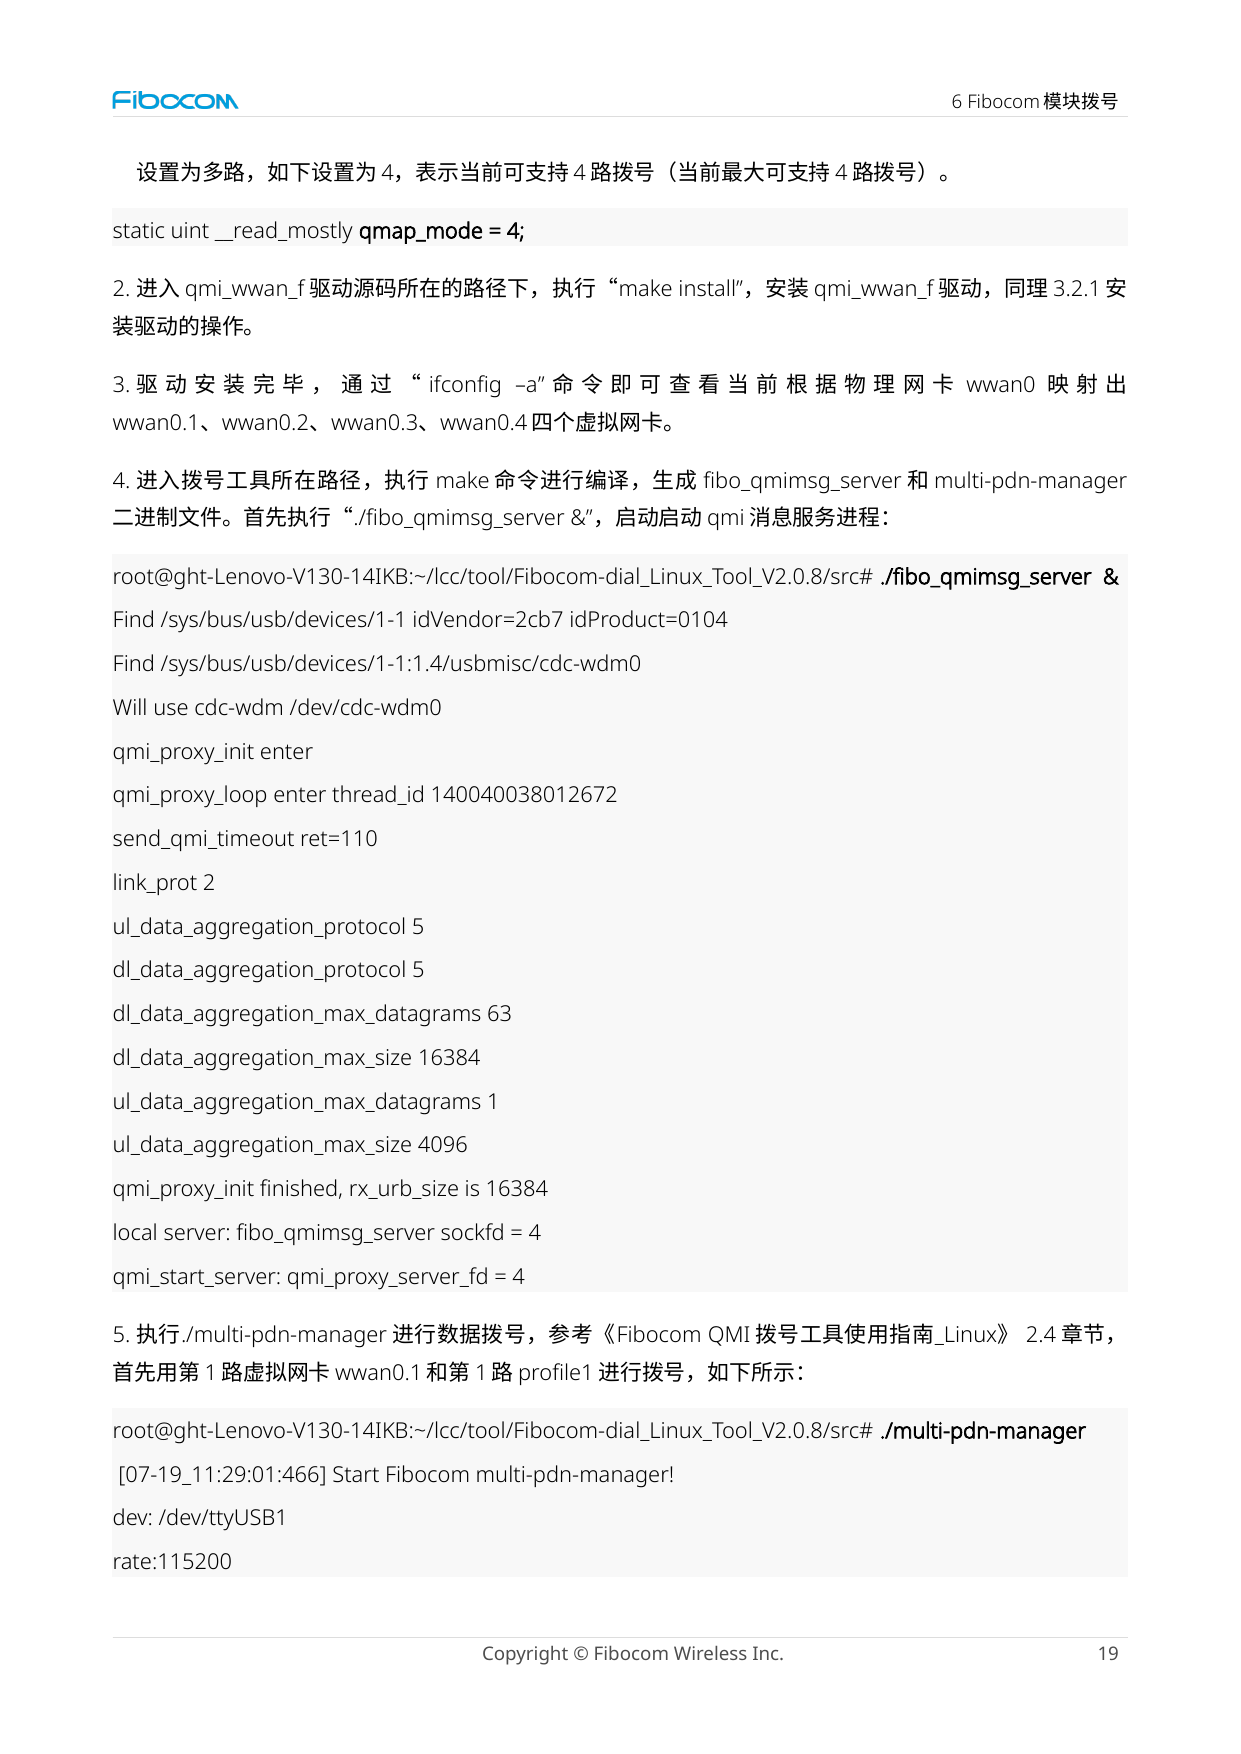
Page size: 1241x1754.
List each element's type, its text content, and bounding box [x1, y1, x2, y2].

text root@ght-Lenovo-V130-14IKB:~/lcc/tool/Fibocom-dial_Linux_Tool_V2.0.8/src# ./fibo_qmimsg_server & [112, 554, 1128, 592]
picture [198, 98, 211, 105]
text dl_data_aggregation_max_datagrams 63 [112, 992, 1128, 1029]
text ul_data_aggregation_max_size 4096 [112, 1123, 1128, 1160]
text dl_data_aggregation_max_size 16384 [112, 1035, 1128, 1073]
text qmi_proxy_init enter [112, 729, 1128, 767]
text 进入拨号工具所在路径，执行make命令进行编译，生成fibo_qmimsg_server和multi-pdn-manager二进制文件。首先执行“./fibo_qmimsg_server &”，启动启动qmi消息服务进程： [112, 458, 1128, 533]
text dl_data_aggregation_protocol 5 [112, 948, 1128, 985]
picture [143, 91, 239, 109]
text static uint __read_mostly qmap_mode = 4; [112, 208, 1128, 246]
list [112, 150, 1128, 187]
text Will use cdc-wdm /dev/cdc-wdm0 [112, 685, 1128, 723]
text send_qmi_timeout ret=110 [112, 817, 1128, 854]
text link_prot 2 [112, 860, 1128, 898]
text root@ght-Lenovo-V130-14IKB:~/lcc/tool/Fibocom-dial_Linux_Tool_V2.0.8/src# ./multi-pdn-manager [112, 1408, 1128, 1446]
picture [143, 98, 155, 105]
text qmi_proxy_init finished, rx_urb_size is 16384 [112, 1167, 1128, 1204]
picture [116, 91, 142, 109]
text ul_data_aggregation_protocol 5 [112, 904, 1128, 942]
text [07-19_11:29:01:466] Start Fibocom multi-pdn-manager! [112, 1452, 1128, 1489]
text 执行./multi-pdn-manager进行数据拨号，参考《Fibocom QMI拨号工具使用指南_Linux》 2.4章节，首先用第1路虚拟网卡wwan0.1和第1路profile1进行拨号，如下所示： [112, 1312, 1128, 1387]
text 进入qmi_wwan_f驱动源码所在的路径下，执行“make install”，安装qmi_wwan_f驱动，同理3.2.1安装驱动的操作。 [112, 267, 1128, 342]
text 驱动安装完毕，通过“ifconfig –a”命令即可查看当前根据物理网卡wwan0映射出wwan0.1、wwan0.2、wwan0.3、wwan0.4四个虚拟网卡。 [112, 362, 1128, 437]
text ul_data_aggregation_max_datagrams 1 [112, 1079, 1128, 1117]
text rate:115200 [112, 1539, 1128, 1577]
text dev: /dev/ttyUSB1 [112, 1496, 1128, 1533]
text local server: fibo_qmimsg_server sockfd = 4 [112, 1210, 1128, 1248]
picture [183, 97, 195, 106]
text Find /sys/bus/usb/devices/1-1 idVendor=2cb7 idProduct=0104 [112, 598, 1128, 635]
picture [164, 98, 177, 105]
text qmi_start_server: qmi_proxy_server_fd = 4 [112, 1254, 1128, 1292]
text Find /sys/bus/usb/devices/1-1:1.4/usbmisc/cdc-wdm0 [112, 642, 1128, 679]
text qmi_proxy_loop enter thread_id 140040038012672 [112, 773, 1128, 810]
